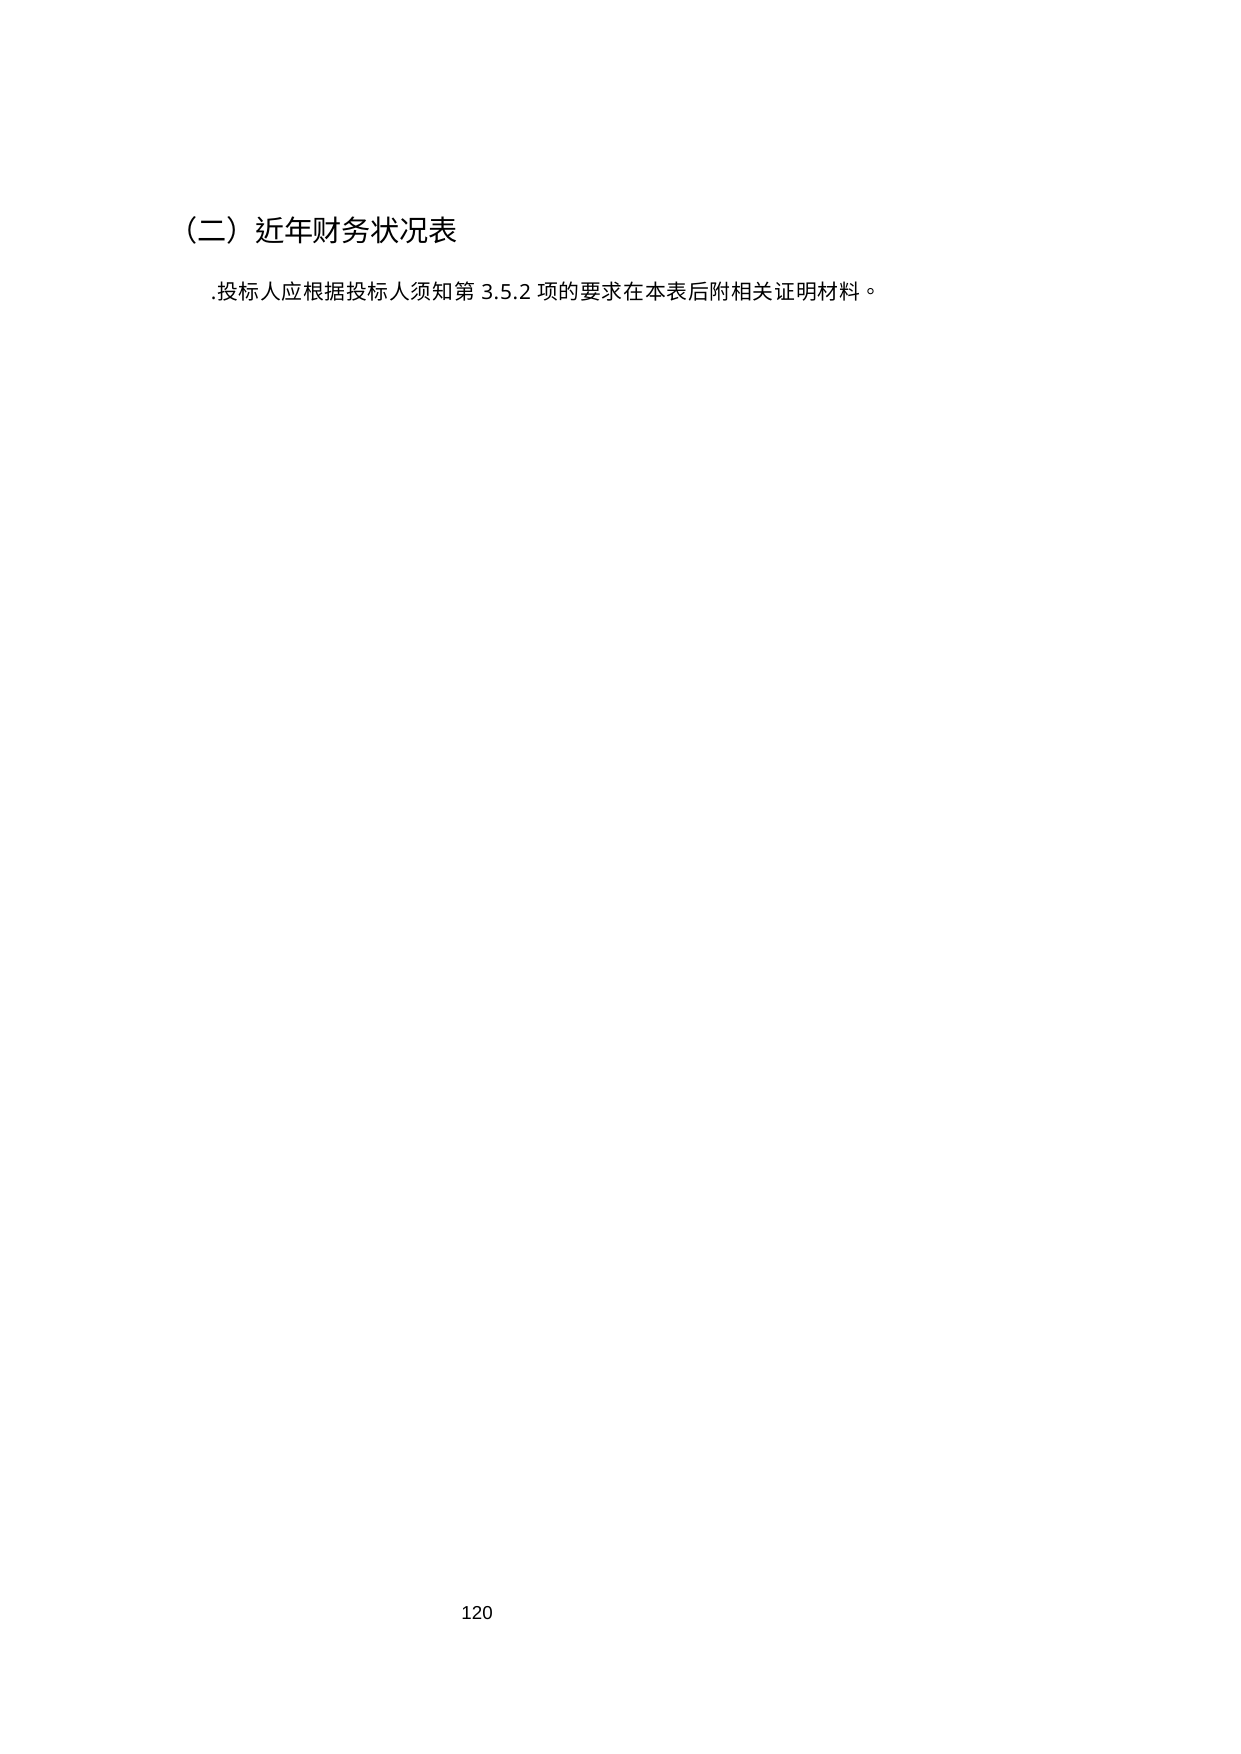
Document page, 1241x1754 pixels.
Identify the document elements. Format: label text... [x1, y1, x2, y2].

text （二）近年财务状况表 [168, 212, 1054, 248]
text .投标人应根据投标人须知第 3.5.2 项的要求在本表后附相关证明材料。 [211, 278, 1054, 305]
